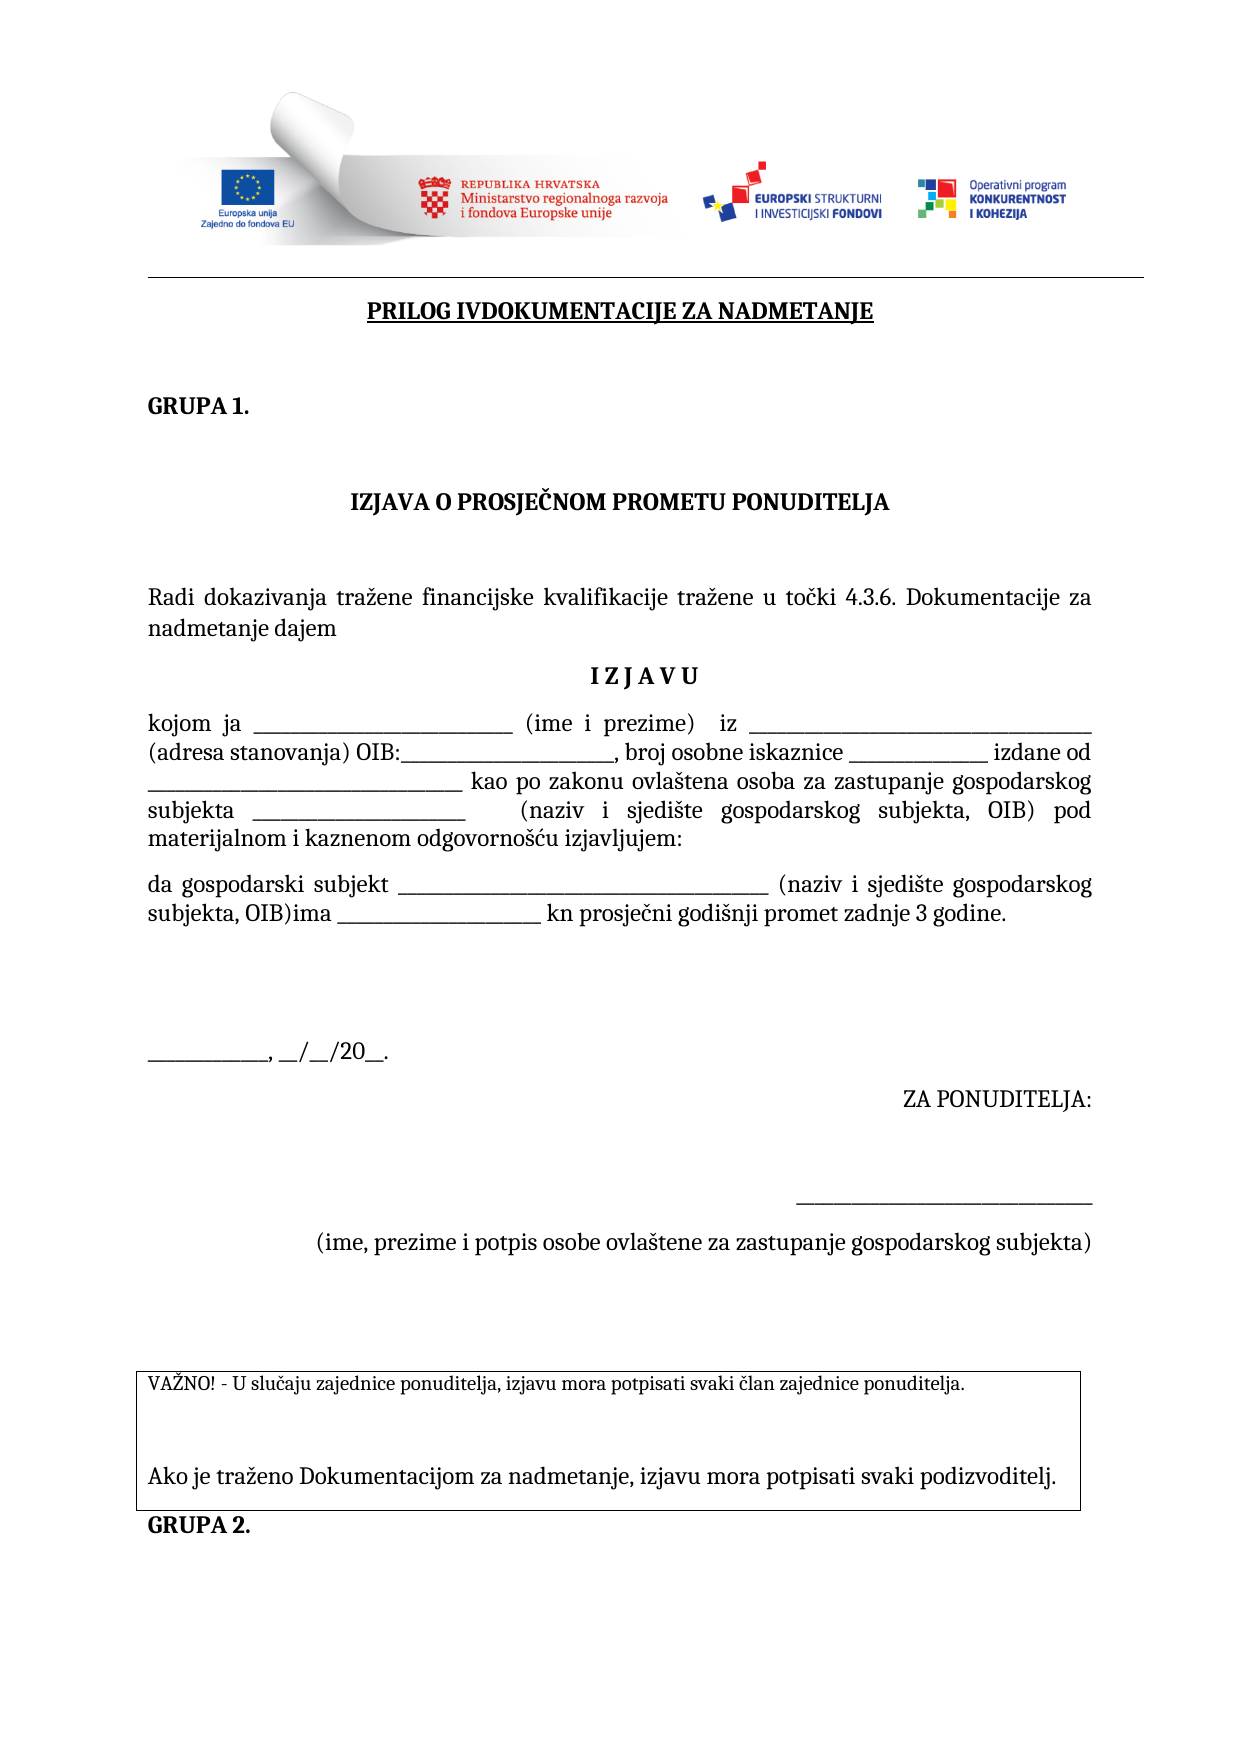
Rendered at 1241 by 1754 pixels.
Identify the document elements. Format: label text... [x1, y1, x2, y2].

text (ime, prezime i potpis osobe ovlaštene za zastupanje gospodarskog subjekta) [148, 1228, 1093, 1257]
text GRUPA 1. [148, 392, 1093, 421]
table_header VAŽNO! - U slučaju zajednice ponuditelja, izjavu mora potpisati svaki član zajednice ponuditelja. Ako je traženo Dokumentacijom za nadmetanje, izjavu mora potpisati svaki podizvoditelj. [137, 1372, 1080, 1510]
picture [173, 86, 1078, 263]
text IZJAVA O PROSJEČNOM PROMETU PONUDITELJA [148, 487, 1093, 516]
text ZA PONUDITELJA: [148, 1085, 1093, 1113]
text GRUPA 2. [148, 1511, 1093, 1539]
text _____________, __/__/20__. [148, 1037, 1093, 1066]
text da gospodarski subjekt ________________________________________ (naziv i sjedište gospodarskog subjekta, OIB)ima ______________________ kn prosječni godišnji promet zadnje 3 godine. [148, 870, 1093, 927]
text PRILOG IVDOKUMENTACIJE ZA NADMETANJE [148, 278, 1093, 325]
text I Z J A V U [148, 662, 1093, 690]
text kojom ja ____________________________ (ime i prezime) iz _____________________________________ (adresa stanovanja) OIB:_______________________, broj osobne iskaznice _______________ izdane od __________________________________ kao po zakonu ovlaštena osoba za zastupanje gospodarskog subjekta _______________________ (naziv i sjedište gospodarskog subjekta, OIB) pod materijalnom i kaznenom odgovornošću izjavljujem: [148, 709, 1093, 853]
text Radi dokazivanja tražene financijske kvalifikacije tražene u točki 4.3.6. Dokumentacije za nadmetanje dajem [148, 583, 1093, 643]
text PRILOG IVDOKUMENTACIJE ZA NADMETANJE [148, 148, 1093, 277]
text ________________________________ [148, 1180, 1093, 1209]
